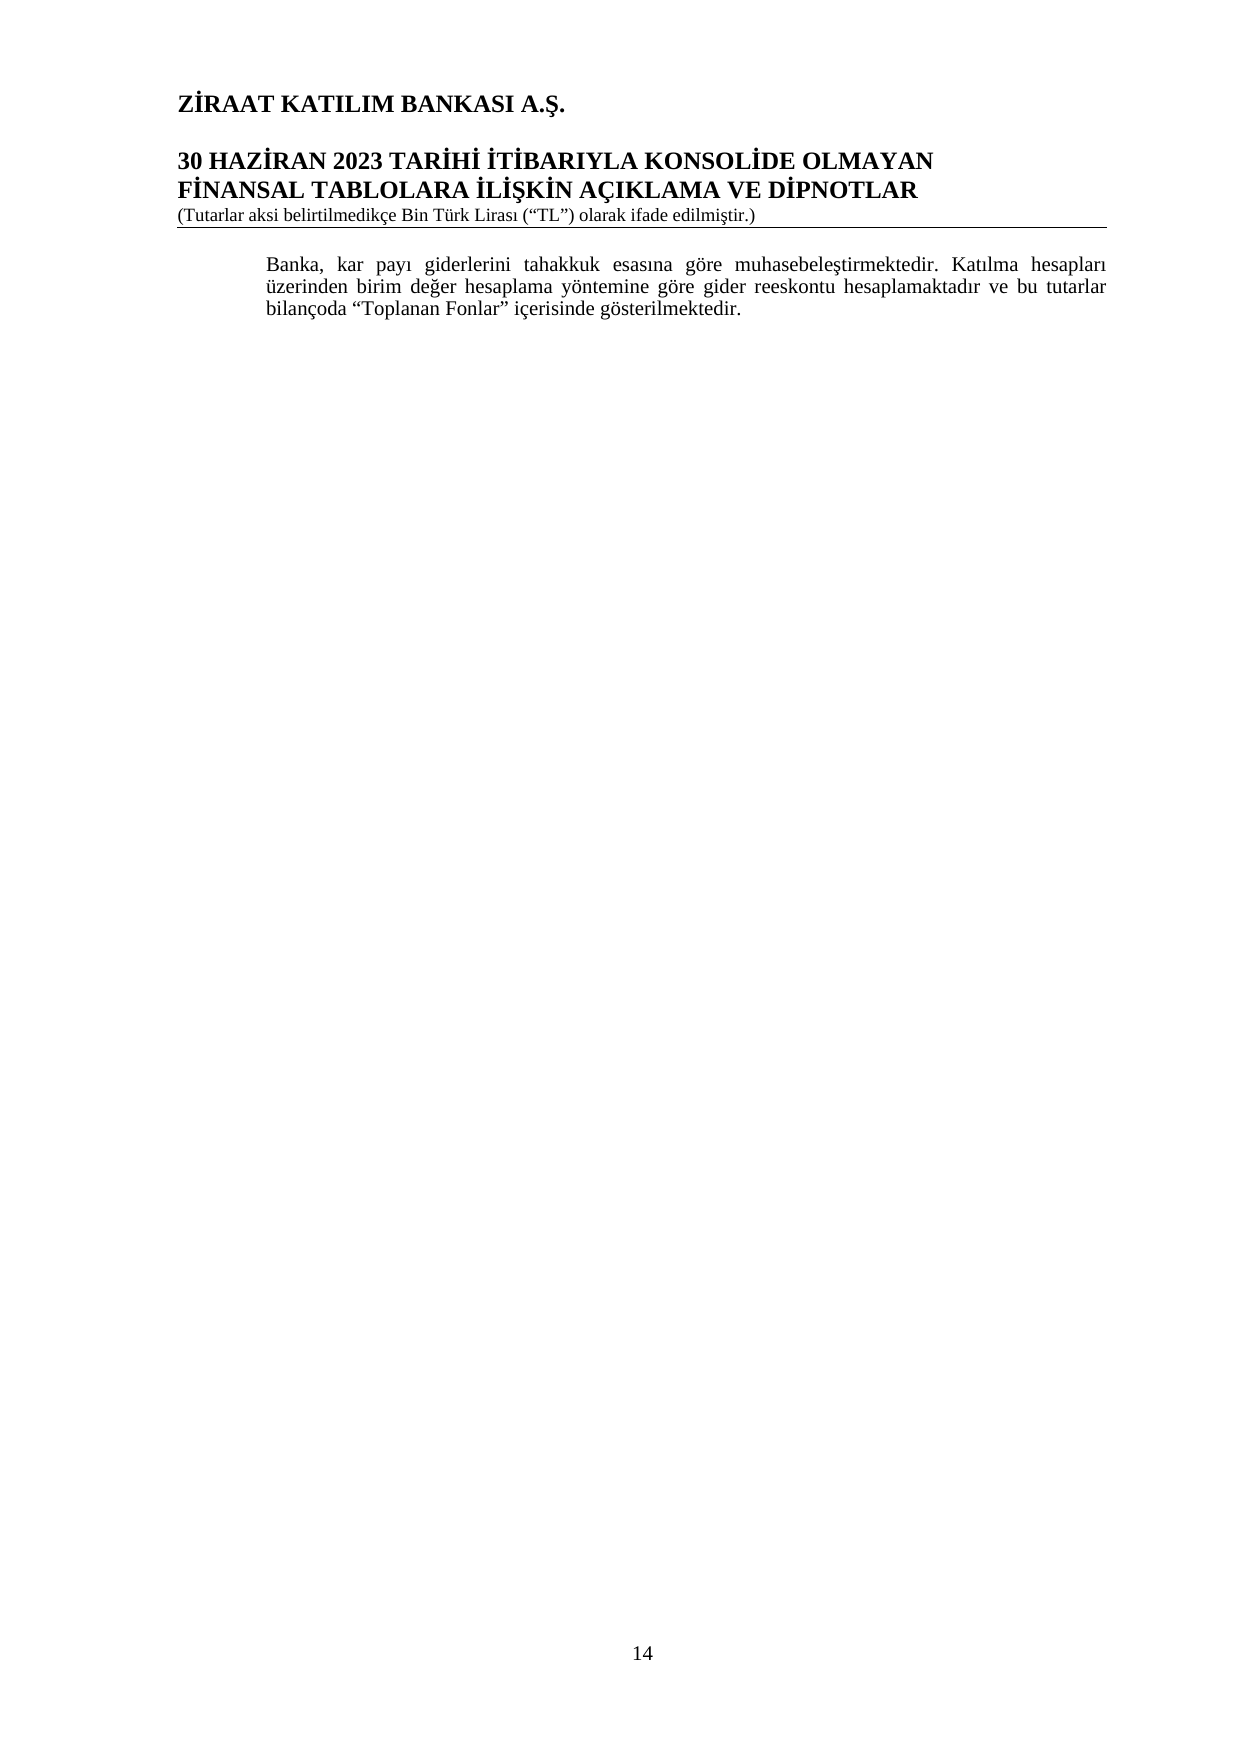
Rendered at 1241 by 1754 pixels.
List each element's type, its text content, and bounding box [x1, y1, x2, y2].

text Banka, kar payı giderlerini tahakkuk esasına göre muhasebeleştirmektedir. Katılma hesapları üzerinden birim değer hesaplama yöntemine göre gider reeskontu hesaplamaktadır ve bu tutarlar bilançoda “Toplanan Fonlar” içerisinde gösterilmektedir. [266, 255, 1107, 319]
